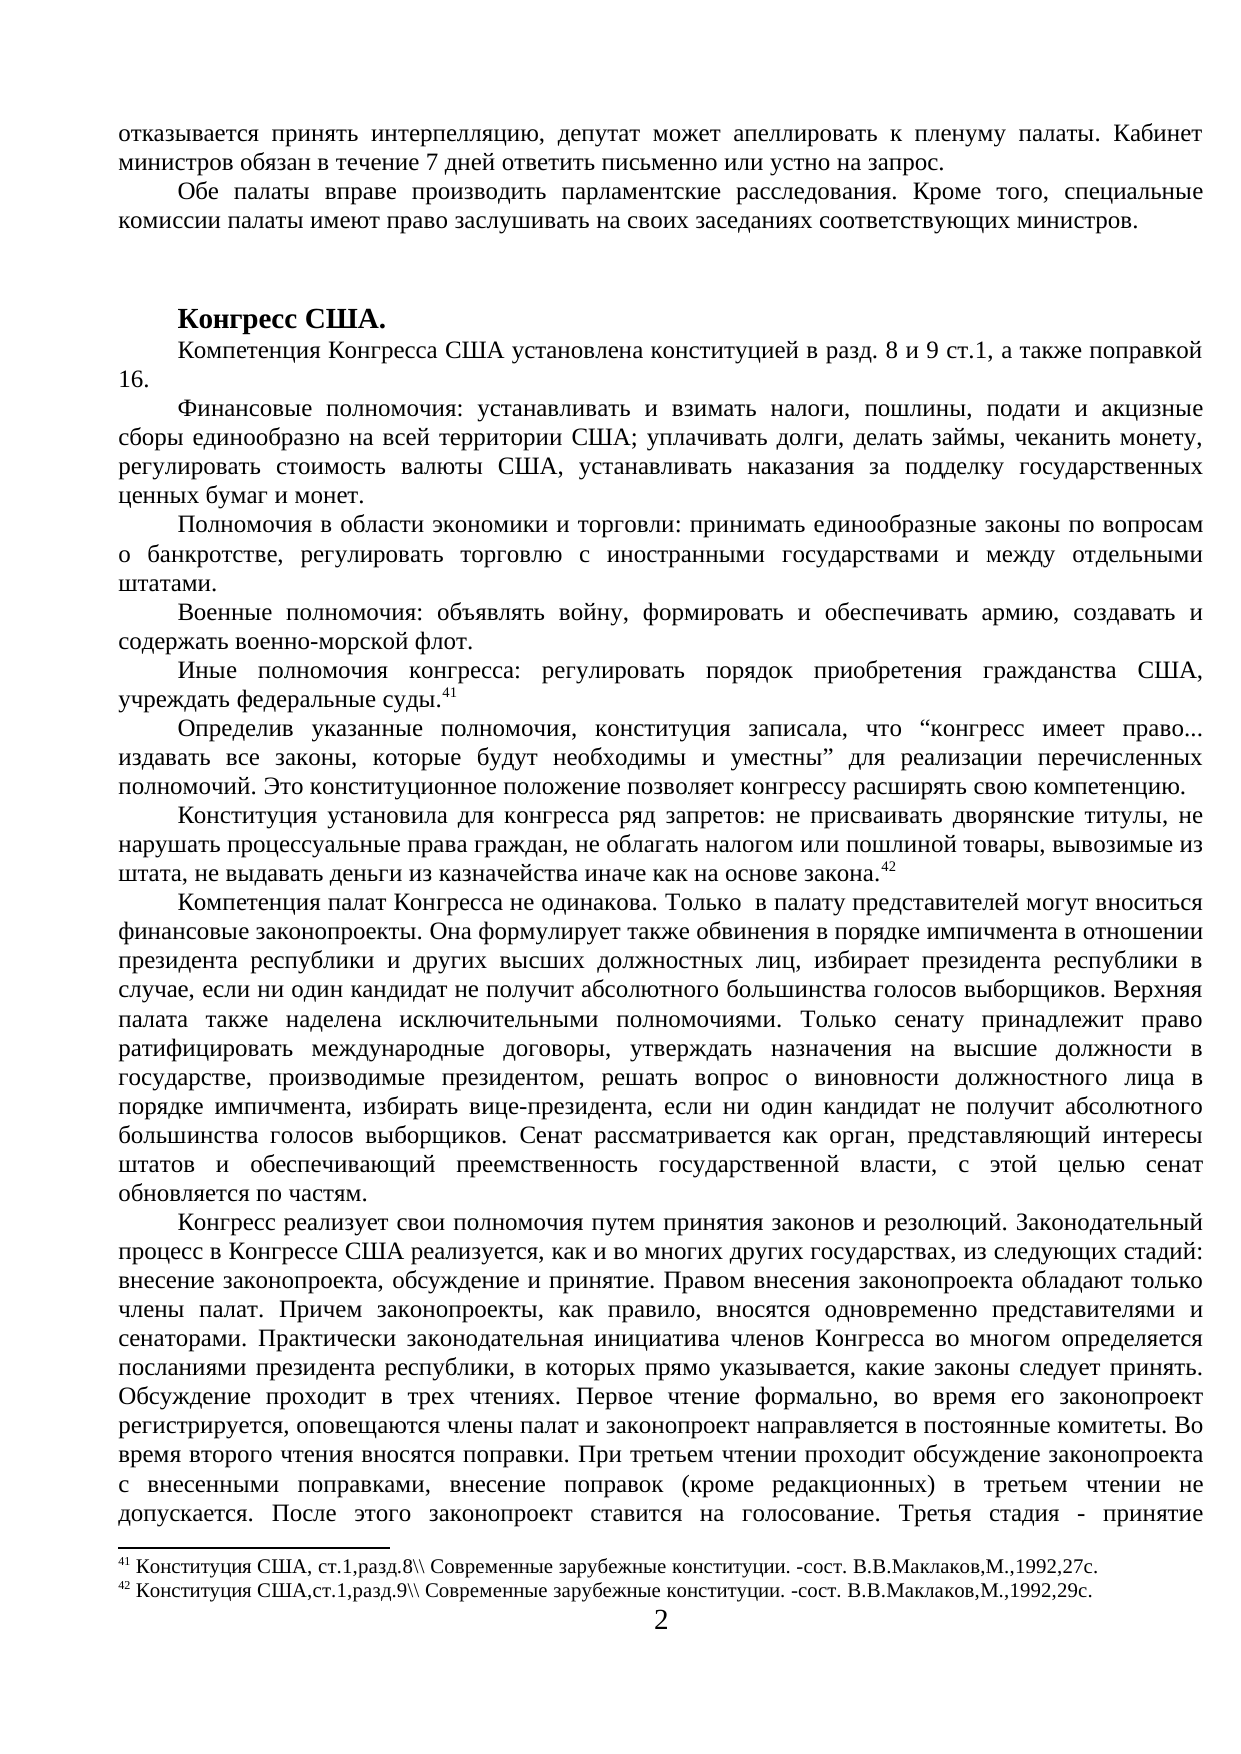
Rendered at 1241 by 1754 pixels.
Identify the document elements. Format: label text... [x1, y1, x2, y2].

text Компетенция палат Конгресса не одинакова. Только в палату представителей могут вноситься финансовые законопроекты. Она формулирует также обвинения в порядке импичмента в отношении президента республики и других высших должностных лиц, избирает президента республики в случае, если ни один кандидат не получит абсолютного большинства голосов выборщиков. Верхняя палата также наделена исключительными полномочиями. Только сенату принадлежит право ратифицировать международные договоры, утверждать назначения на высшие должности в государстве, производимые президентом, решать вопрос о виновности должностного лица в порядке импичмента, избирать вице-президента, если ни один кандидат не получит абсолютного большинства голосов выборщиков. Сенат рассматривается как орган, представляющий интересы штатов и обеспечивающий преемственность государственной власти, с этой целью сенат обновляется по частям. [118, 887, 1204, 1207]
text Конгресс США. [118, 301, 1204, 335]
text Определив указанные полномочия, конституция записала, что “конгресс имеет право... издавать все законы, которые будут необходимы и уместны” для реализации перечисленных полномочий. Это конституционное положение позволяет конгрессу расширять свою компетенцию. [118, 713, 1204, 800]
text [118, 1207, 1204, 1527]
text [118, 118, 1204, 176]
text Иные полномочия конгресса: регулировать порядок приобретения гражданства США, учреждать федеральные суды. [118, 655, 1204, 713]
text Конституция установила для конгресса ряд запретов: не присваивать дворянские титулы, не нарушать процессуальные права граждан, не облагать налогом или пошлиной товары, вывозимые из штата, не выдавать деньги из казначейства иначе как на основе закона. [118, 800, 1204, 887]
text Финансовые полномочия: устанавливать и взимать налоги, пошлины, подати и акцизные сборы единообразно на всей территории США; уплачивать долги, делать займы, чеканить монету, регулировать стоимость валюты США, устанавливать наказания за подделку государственных ценных бумаг и монет. [118, 393, 1204, 509]
text Военные полномочия: объявлять войну, формировать и обеспечивать армию, создавать и содержать военно-морской флот. [118, 597, 1204, 655]
text Полномочия в области экономики и торговли: принимать единообразные законы по вопросам о банкротстве, регулировать торговлю с иностранными государствами и между отдельными штатами. [118, 509, 1204, 597]
text Обе палаты вправе производить парламентские расследования. Кроме того, специальные комиссии палаты имеют право заслушивать на своих заседаниях соответствующих министров. [118, 176, 1204, 234]
text Компетенция Конгресса США установлена конституцией в разд. 8 и 9 ст.1, а также поправкой 16. [118, 335, 1204, 393]
